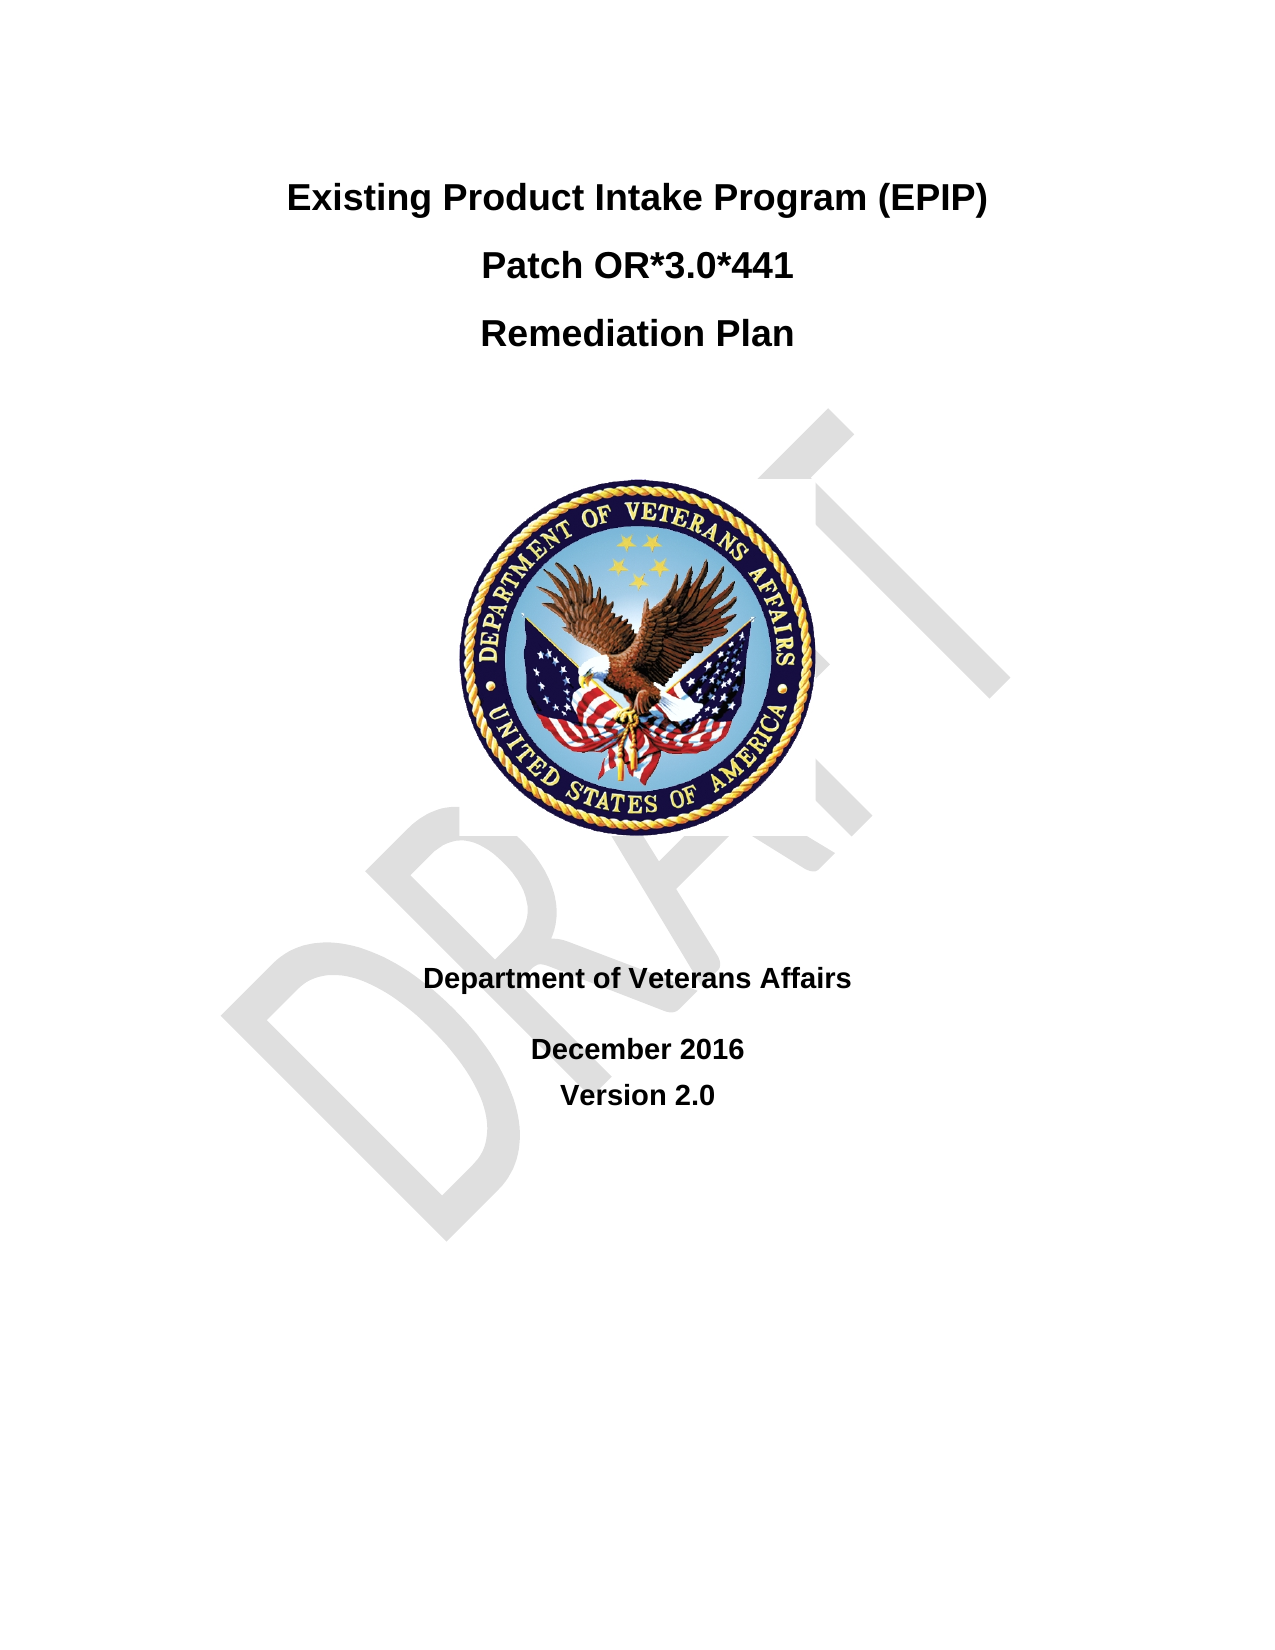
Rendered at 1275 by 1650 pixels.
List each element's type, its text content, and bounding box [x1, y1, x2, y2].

picture [459, 479, 816, 836]
title Version 2.0 [150, 1078, 1125, 1111]
title December 2016 [150, 1032, 1125, 1065]
title Existing Product Intake Program (EPIP) [150, 175, 1125, 218]
title Patch OR*3.0*441 [150, 243, 1125, 286]
title Department of Veterans Affairs [150, 961, 1125, 994]
title Remediation Plan [150, 311, 1125, 354]
